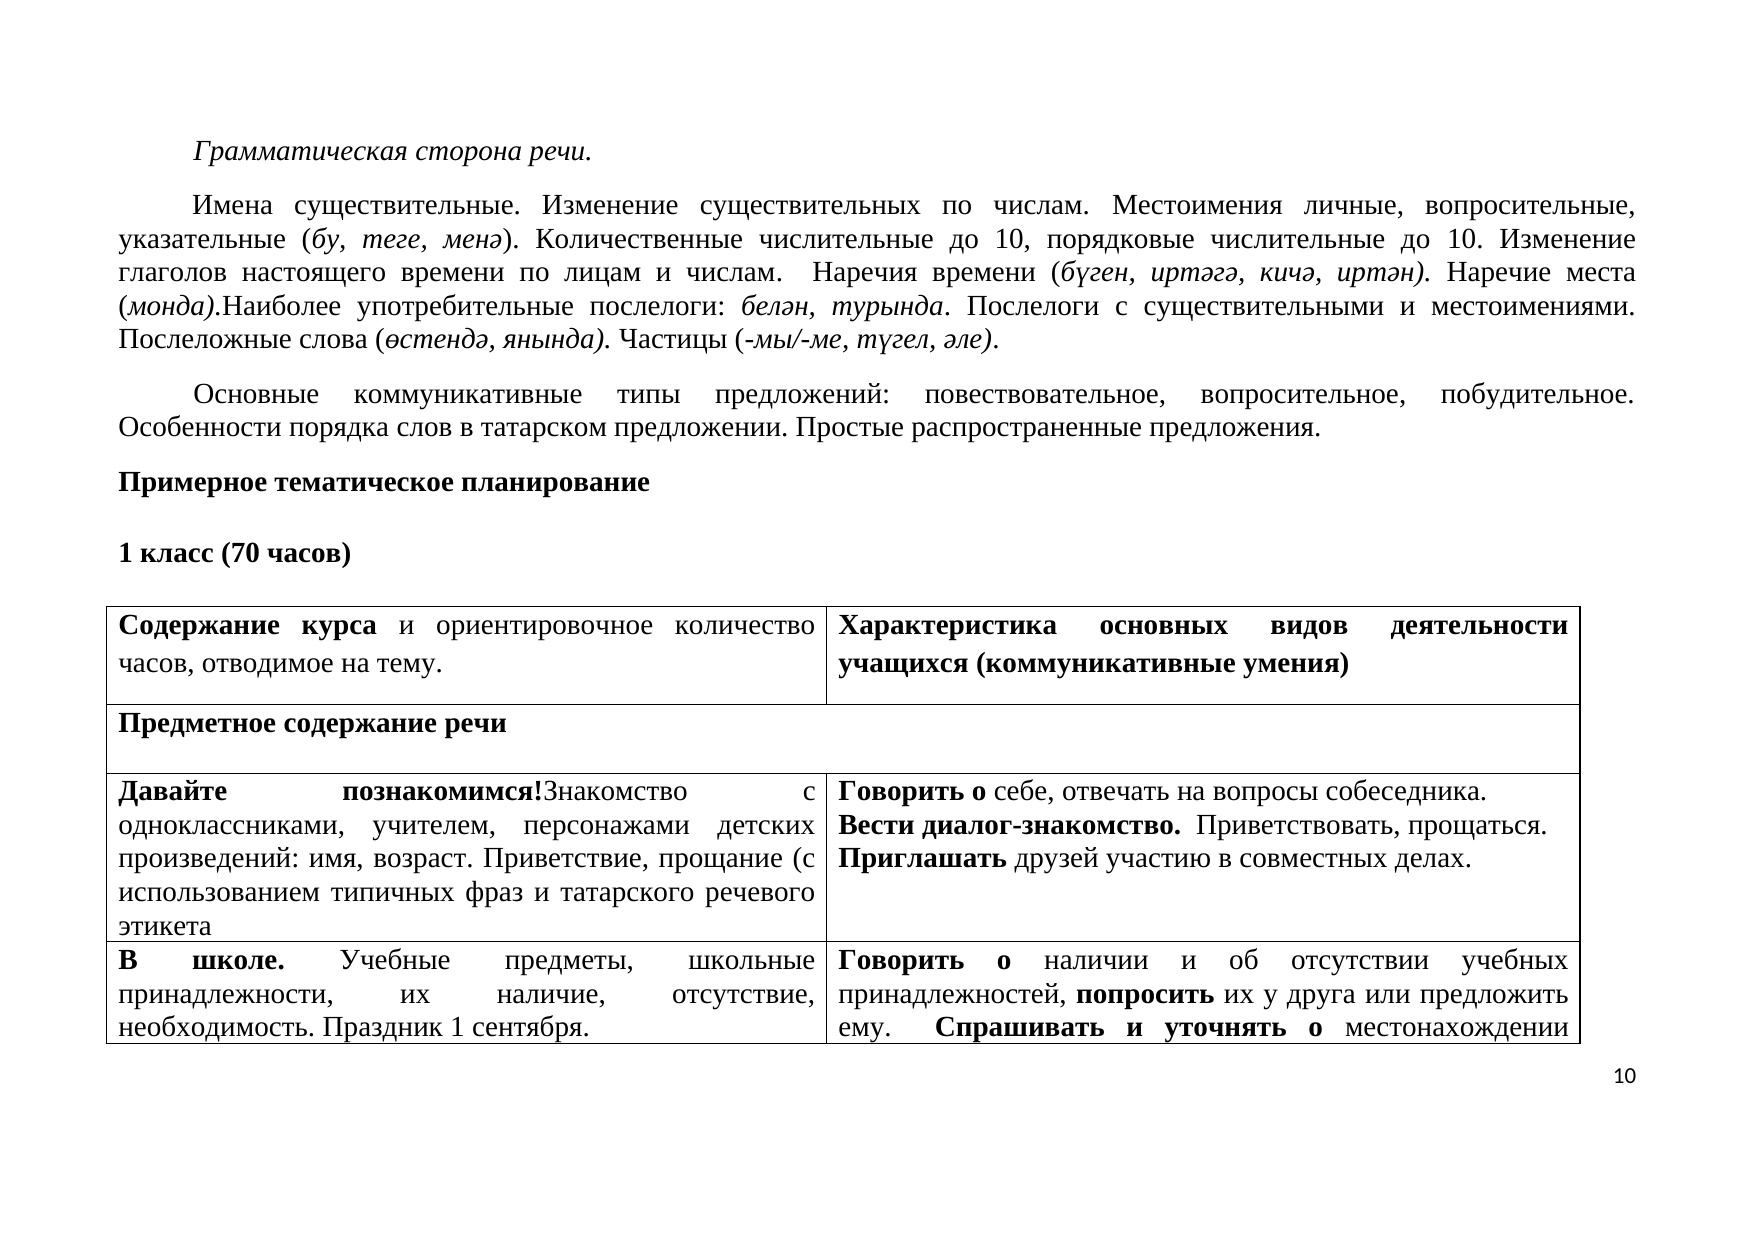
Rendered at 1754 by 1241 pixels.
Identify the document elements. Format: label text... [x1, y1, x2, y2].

table_cell Говорить о себе, отвечать на вопросы собеседника. Вести диалог-знакомство. Приветствовать, прощаться. Приглашать друзей участию в совместных делах. [827, 774, 1579, 941]
table_cell Давайте познакомимся!Знакомство с одноклассниками, учителем, персонажами детских произведений: имя, возраст. Приветствие, прощание (с использованием типичных фраз и татарского речевого этикета [107, 774, 826, 941]
text Примерное тематическое планирование [118, 464, 1636, 497]
text Основные коммуникативные типы предложений: повествовательное, вопросительное, побудительное. Особенности порядка слов в татарском предложении. Простые распространенные предложения. [118, 376, 1636, 443]
text Грамматическая сторона речи. [118, 133, 1636, 166]
table_header Характеристика основных видов деятельности учащихся (коммуникативные умения) [827, 607, 1579, 704]
text 1 класс (70 часов) [118, 535, 1636, 568]
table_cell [827, 942, 1579, 1043]
table_header Содержание курса и ориентировочное количество часов, отводимое на тему. [107, 607, 826, 704]
text Имена существительные. Изменение существительных по числам. Местоимения личные, вопросительные, указательные (бу, теге, менә). Количественные числительные до 10, порядковые числительные до 10. Изменение глаголов настоящего времени по лицам и числам. Наречия времени (бүген, иртәгә, кичә, иртән). Наречие места (монда).Наиболее употребительные послелоги: белән, турында. Послелоги с существительными и местоимениями. Послеложные слова (өстендә, янында). Частицы (-мы/-ме, түгел, әле). [118, 187, 1636, 355]
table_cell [107, 942, 826, 1043]
table_cell Предметное содержание речи [107, 705, 1579, 772]
